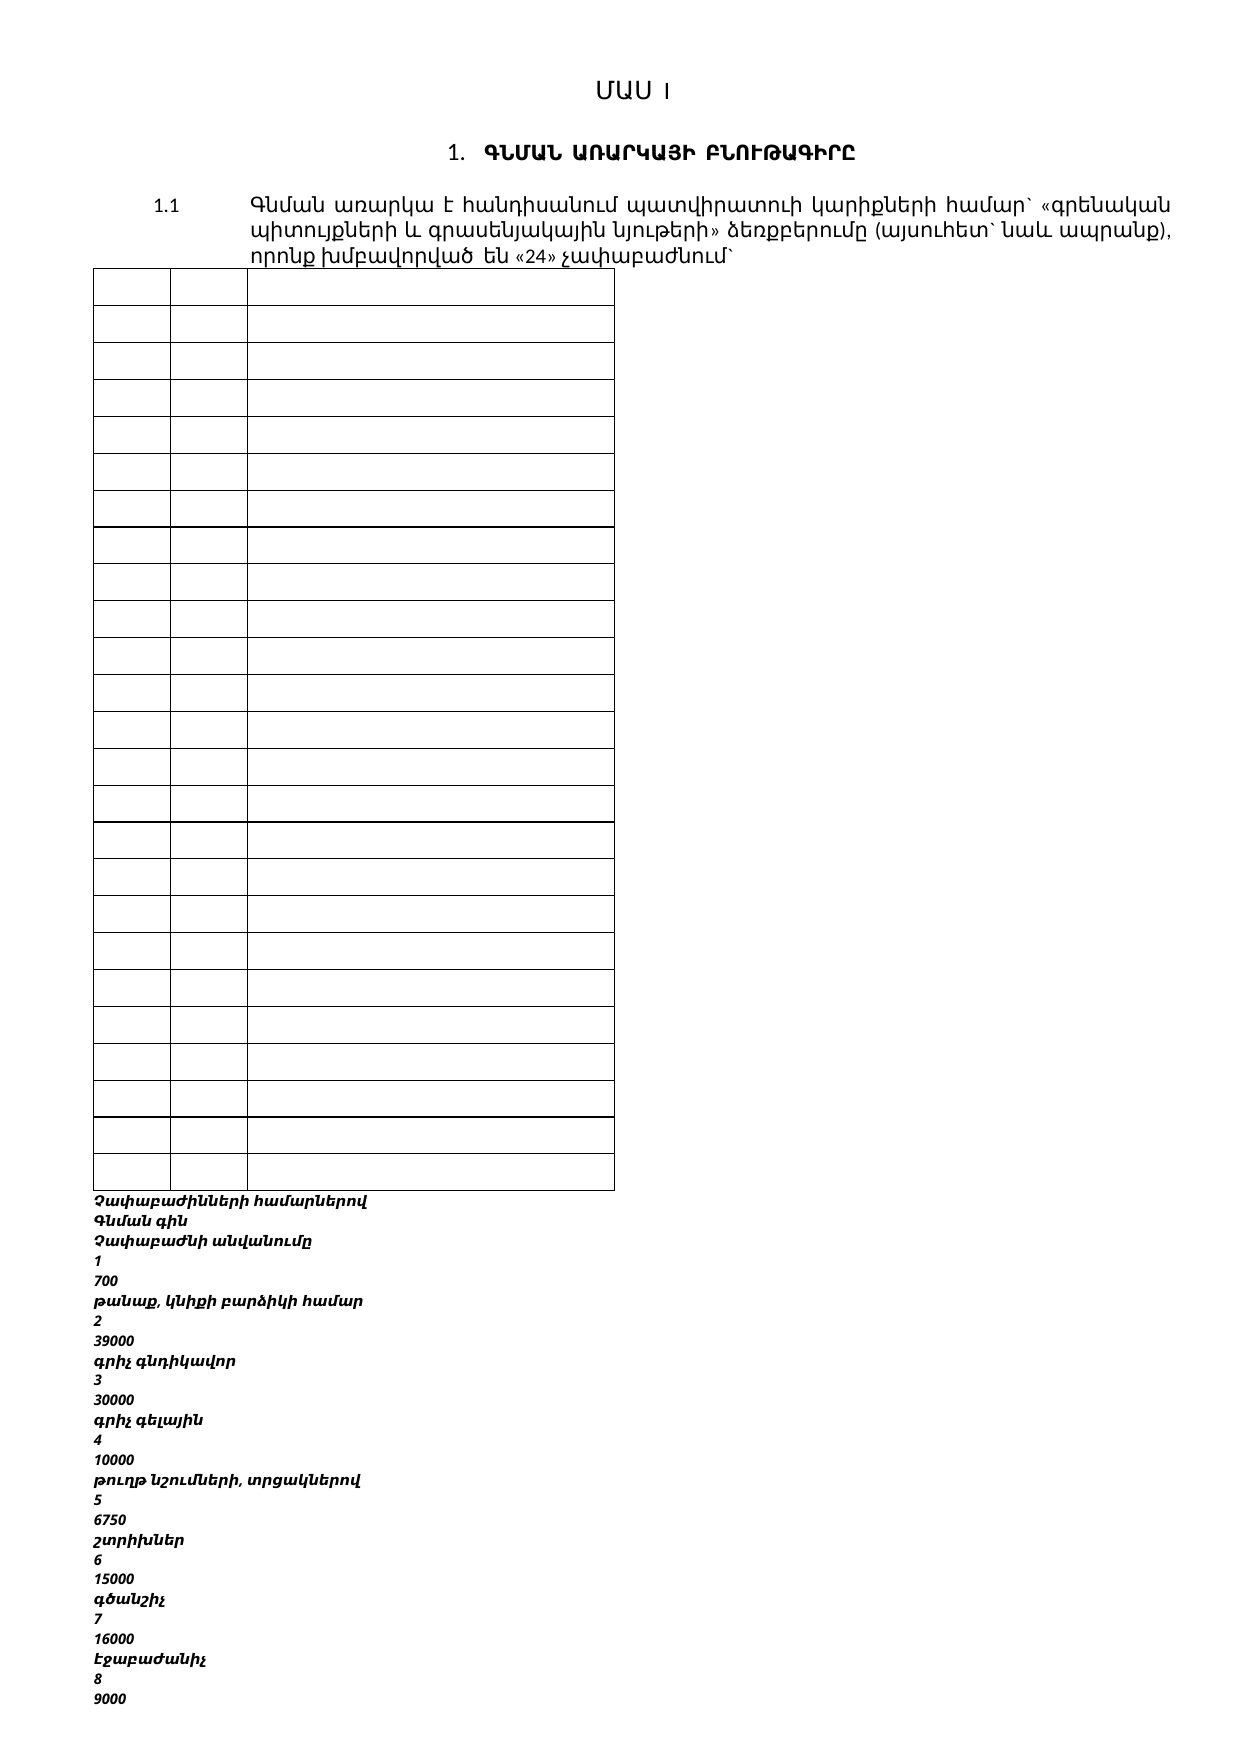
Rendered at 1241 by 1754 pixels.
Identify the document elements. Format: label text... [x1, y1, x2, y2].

list ԳՆՄԱՆ ԱՌԱՐԿԱՅԻ ԲՆՈՒԹԱԳԻՐԸ [131, 136, 1171, 167]
text ՄԱՍ I [94, 75, 1171, 106]
subtitle Գնման առարկա է հանդիսանում պատվիրատուի կարիքների համար` «գրենական պիտույքների և գրասենյակային նյութերի» ձեռքբերումը (այսուհետ` նաև ապրանք), որոնք խմբավորված են «24» չափաբաժնում` [153, 192, 1171, 268]
